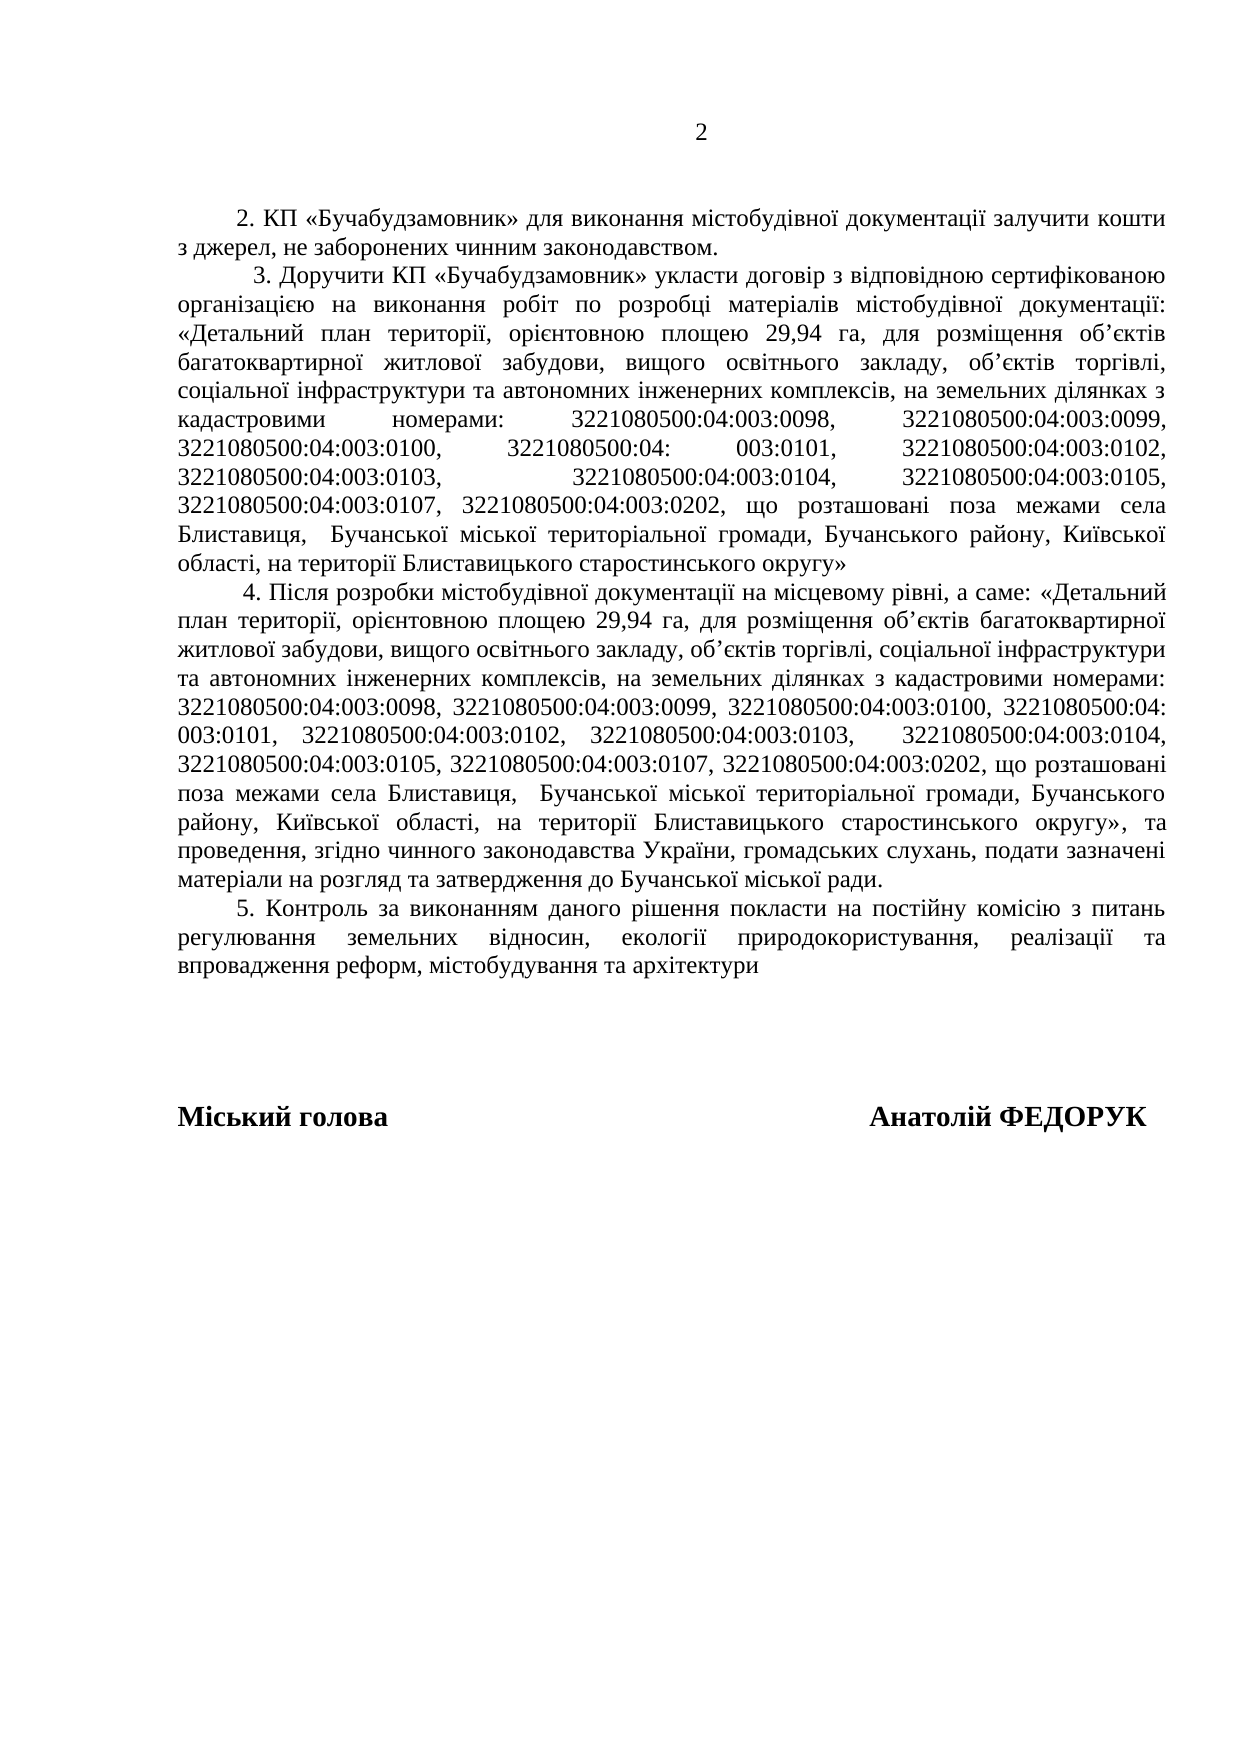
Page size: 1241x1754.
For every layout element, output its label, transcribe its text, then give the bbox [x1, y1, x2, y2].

text 3. Доручити КП «Бучабудзамовник» укласти договір з відповідною сертифікованою організацією на виконання робіт по розробці матеріалів містобудівної документації: «Детальний план території, орієнтовною площею 29,94 га, для розміщення об’єктів багатоквартирної житлової забудови, вищого освітнього закладу, об’єктів торгівлі, соціальної інфраструктури та автономних інженерних комплексів, на земельних ділянках з кадастровими номерами: 3221080500:04:003:0098, 3221080500:04:003:0099, 3221080500:04:003:0100, 3221080500:04: 003:0101, 3221080500:04:003:0102, 3221080500:04:003:0103, 3221080500:04:003:0104, 3221080500:04:003:0105, 3221080500:04:003:0107, 3221080500:04:003:0202, що розташовані поза межами села Блиставиця, Бучанської міської територіальної громади, Бучанського району, Київської області, на території Блиставицького старостинського округу» [177, 260, 1167, 577]
text 2. КП «Бучабудзамовник» для виконання містобудівної документації залучити кошти з джерел, не заборонених чинним законодавством. [177, 203, 1167, 260]
text Міський голова Анатолій ФЕДОРУК [177, 1099, 1167, 1132]
text 5. Контроль за виконанням даного рішення покласти на постійну комісію з питань регулювання земельних відносин, екології природокористування, реалізації та впровадження реформ, містобудування та архітектури [177, 893, 1167, 979]
text 4. Після розробки містобудівної документації на місцевому рівні, а саме: «Детальний план території, орієнтовною площею 29,94 га, для розміщення об’єктів багатоквартирної житлової забудови, вищого освітнього закладу, об’єктів торгівлі, соціальної інфраструктури та автономних інженерних комплексів, на земельних ділянках з кадастровими номерами: 3221080500:04:003:0098, 3221080500:04:003:0099, 3221080500:04:003:0100, 3221080500:04: 003:0101, 3221080500:04:003:0102, 3221080500:04:003:0103, 3221080500:04:003:0104, 3221080500:04:003:0105, 3221080500:04:003:0107, 3221080500:04:003:0202, що розташовані поза межами села Блиставиця, Бучанської міської територіальної громади, Бучанського району, Київської області, на території Блиставицького старостинського округу», та проведення, згідно чинного законодавства України, громадських слухань, подати зазначені матеріали на розгляд та затвердження до Бучанської міської ради. [177, 577, 1167, 893]
text 2 [177, 117, 1167, 145]
